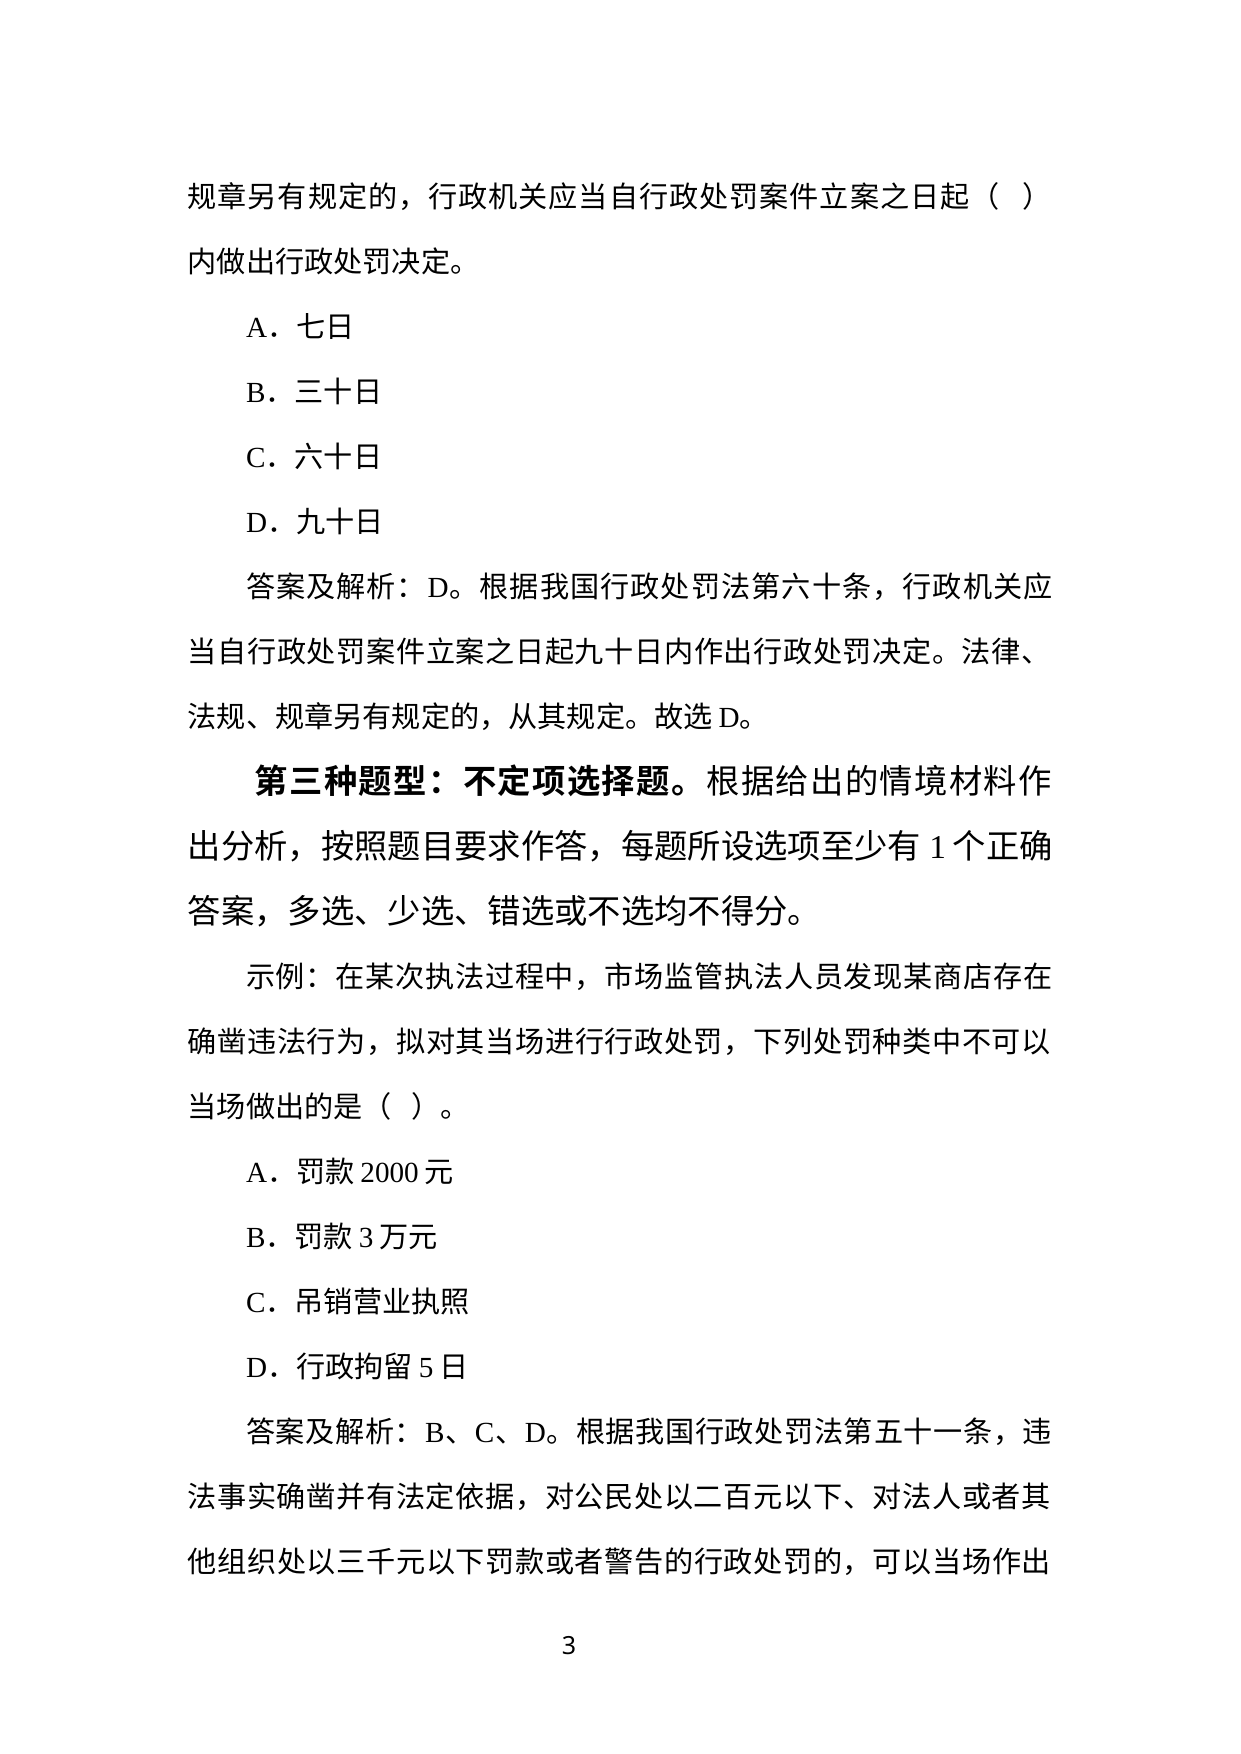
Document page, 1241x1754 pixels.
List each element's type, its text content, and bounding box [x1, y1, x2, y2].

text B．罚款3万元 [187, 1202, 1053, 1267]
text B．三十日 [187, 357, 1053, 422]
text D．九十日 [187, 487, 1053, 552]
text A．七日 [187, 292, 1053, 357]
text C．吊销营业执照 [187, 1267, 1053, 1332]
text A．罚款2000元 [187, 1137, 1053, 1202]
list 第三种题型：不定项选择题。根据给出的情境材料作出分析，按照题目要求作答，每题所设选项至少有1个正确答案，多选、少选、错选或不选均不得分。 [187, 747, 1053, 942]
text C．六十日 [187, 422, 1053, 487]
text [187, 162, 1053, 292]
text 答案及解析：D。根据我国行政处罚法第六十条，行政机关应当自行政处罚案件立案之日起九十日内作出行政处罚决定。法律、法规、规章另有规定的，从其规定。故选D。 [187, 552, 1053, 747]
text 示例：在某次执法过程中，市场监管执法人员发现某商店存在确凿违法行为，拟对其当场进行行政处罚，下列处罚种类中不可以当场做出的是（ ）。 [187, 942, 1053, 1137]
text D．行政拘留5日 [187, 1332, 1053, 1397]
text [187, 1397, 1053, 1592]
